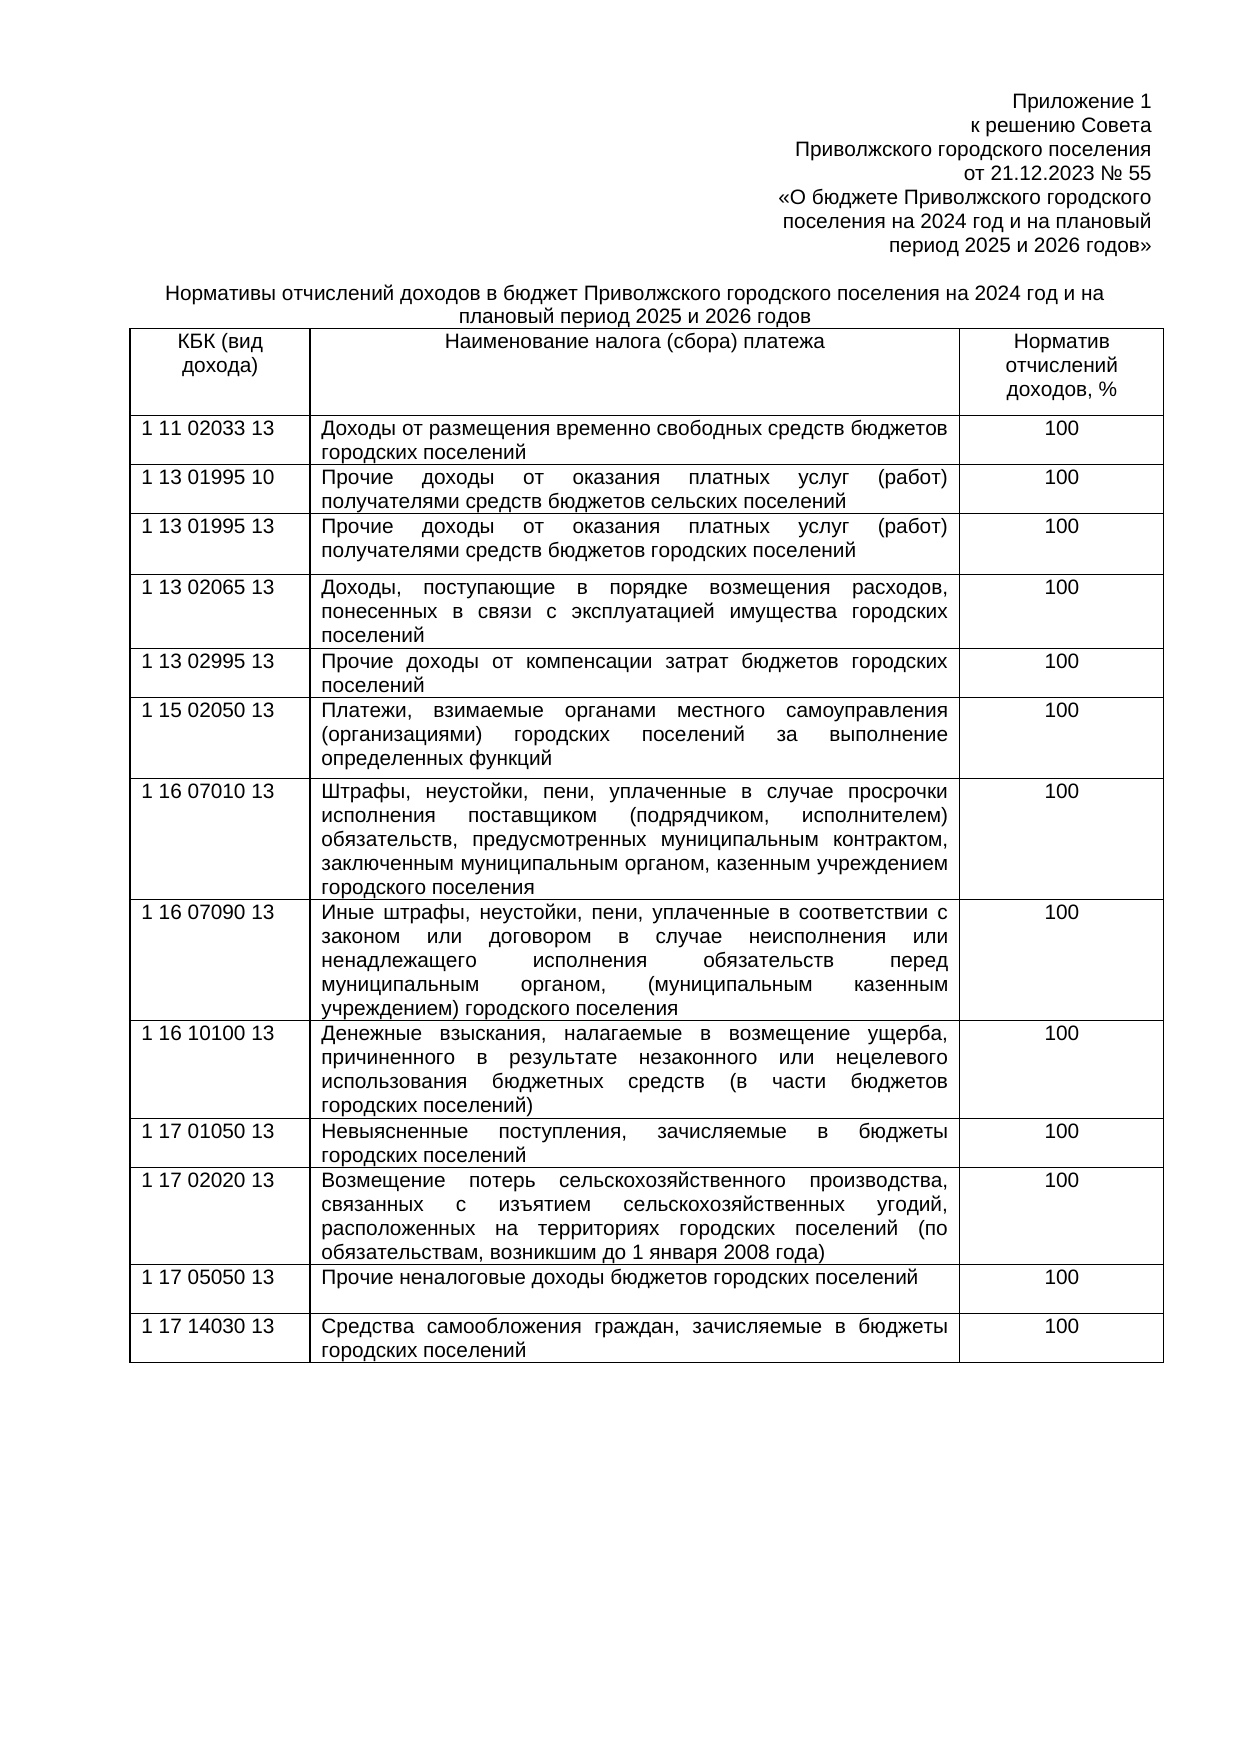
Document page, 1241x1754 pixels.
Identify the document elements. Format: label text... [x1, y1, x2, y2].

text поселения на 2024 год и на плановый [118, 208, 1152, 232]
table_cell Возмещение потерь сельскохозяйственного производства, связанных с изъятием сельскохозяйственных угодий, расположенных на территориях городских поселений (по обязательствам, возникшим до 1 января 2008 года) [311, 1168, 959, 1264]
text период 2025 и 2026 годов» [118, 232, 1152, 256]
table_cell 1 17 14030 13 [131, 1314, 309, 1362]
table_cell 1 17 02020 13 [131, 1168, 309, 1264]
table_cell 100 [960, 1314, 1163, 1362]
table_cell Невыясненные поступления, зачисляемые в бюджеты городских поселений [311, 1119, 959, 1167]
table_cell Прочие доходы от оказания платных услуг (работ) получателями средств бюджетов городских поселений [311, 514, 959, 574]
table_cell 100 [960, 698, 1163, 778]
table_cell 1 13 02065 13 [131, 575, 309, 648]
table_cell 1 16 07090 13 [131, 900, 309, 1020]
table_cell 100 [960, 514, 1163, 574]
table_cell 100 [960, 575, 1163, 648]
table_cell 1 15 02050 13 [131, 698, 309, 778]
table_cell 100 [960, 416, 1163, 463]
table_cell 100 [960, 900, 1163, 1020]
table_cell 100 [960, 1265, 1163, 1313]
table_cell 100 [960, 1021, 1163, 1118]
table_cell Иные штрафы, неустойки, пени, уплаченные в соответствии с законом или договором в случае неисполнения или ненадлежащего исполнения обязательств перед муниципальным органом, (муниципальным казенным учреждением) городского поселения [311, 900, 959, 1020]
text к решению Совета [118, 113, 1152, 137]
table_cell Штрафы, неустойки, пени, уплаченные в случае просрочки исполнения поставщиком (подрядчиком, исполнителем) обязательств, предусмотренных муниципальным контрактом, заключенным муниципальным органом, казенным учреждением городского поселения [311, 779, 959, 899]
table_cell 1 16 07010 13 [131, 779, 309, 899]
table_cell Доходы, поступающие в порядке возмещения расходов, понесенных в связи с эксплуатацией имущества городских поселений [311, 575, 959, 648]
text от 21.12.2023 № 55 [118, 161, 1152, 184]
table_header Норматив отчислений доходов, % [960, 329, 1163, 414]
table_cell 1 11 02033 13 [131, 416, 309, 463]
table_cell Прочие доходы от оказания платных услуг (работ) получателями средств бюджетов сельских поселений [311, 465, 959, 512]
table_header КБК (вид дохода) [131, 329, 309, 414]
table_cell 1 17 01050 13 [131, 1119, 309, 1167]
table_cell 1 13 01995 10 [131, 465, 309, 512]
table_cell 100 [960, 1168, 1163, 1264]
text «О бюджете Приволжского городского [118, 184, 1152, 208]
table_cell 100 [960, 1119, 1163, 1167]
table_header Наименование налога (сбора) платежа [311, 329, 959, 414]
table_cell 100 [960, 649, 1163, 697]
table_cell 100 [960, 779, 1163, 899]
text Приложение 1 [118, 89, 1152, 113]
table_cell Денежные взыскания, налагаемые в возмещение ущерба, причиненного в результате незаконного или нецелевого использования бюджетных средств (в части бюджетов городских поселений) [311, 1021, 959, 1118]
table_cell Доходы от размещения временно свободных средств бюджетов городских поселений [311, 416, 959, 463]
table_cell Платежи, взимаемые органами местного самоуправления (организациями) городских поселений за выполнение определенных функций [311, 698, 959, 778]
table_cell 100 [960, 465, 1163, 512]
table_cell 1 17 05050 13 [131, 1265, 309, 1313]
table_cell 1 16 10100 13 [131, 1021, 309, 1118]
table_cell 1 13 01995 13 [131, 514, 309, 574]
table_cell Средства самообложения граждан, зачисляемые в бюджеты городских поселений [311, 1314, 959, 1362]
table_cell 1 13 02995 13 [131, 649, 309, 697]
table_cell Прочие неналоговые доходы бюджетов городских поселений [311, 1265, 959, 1313]
text Нормативы отчислений доходов в бюджет Приволжского городского поселения на 2024 год и на плановый период 2025 и 2026 годов [118, 280, 1152, 328]
text Приволжского городского поселения [118, 137, 1152, 161]
table_cell Прочие доходы от компенсации затрат бюджетов городских поселений [311, 649, 959, 697]
